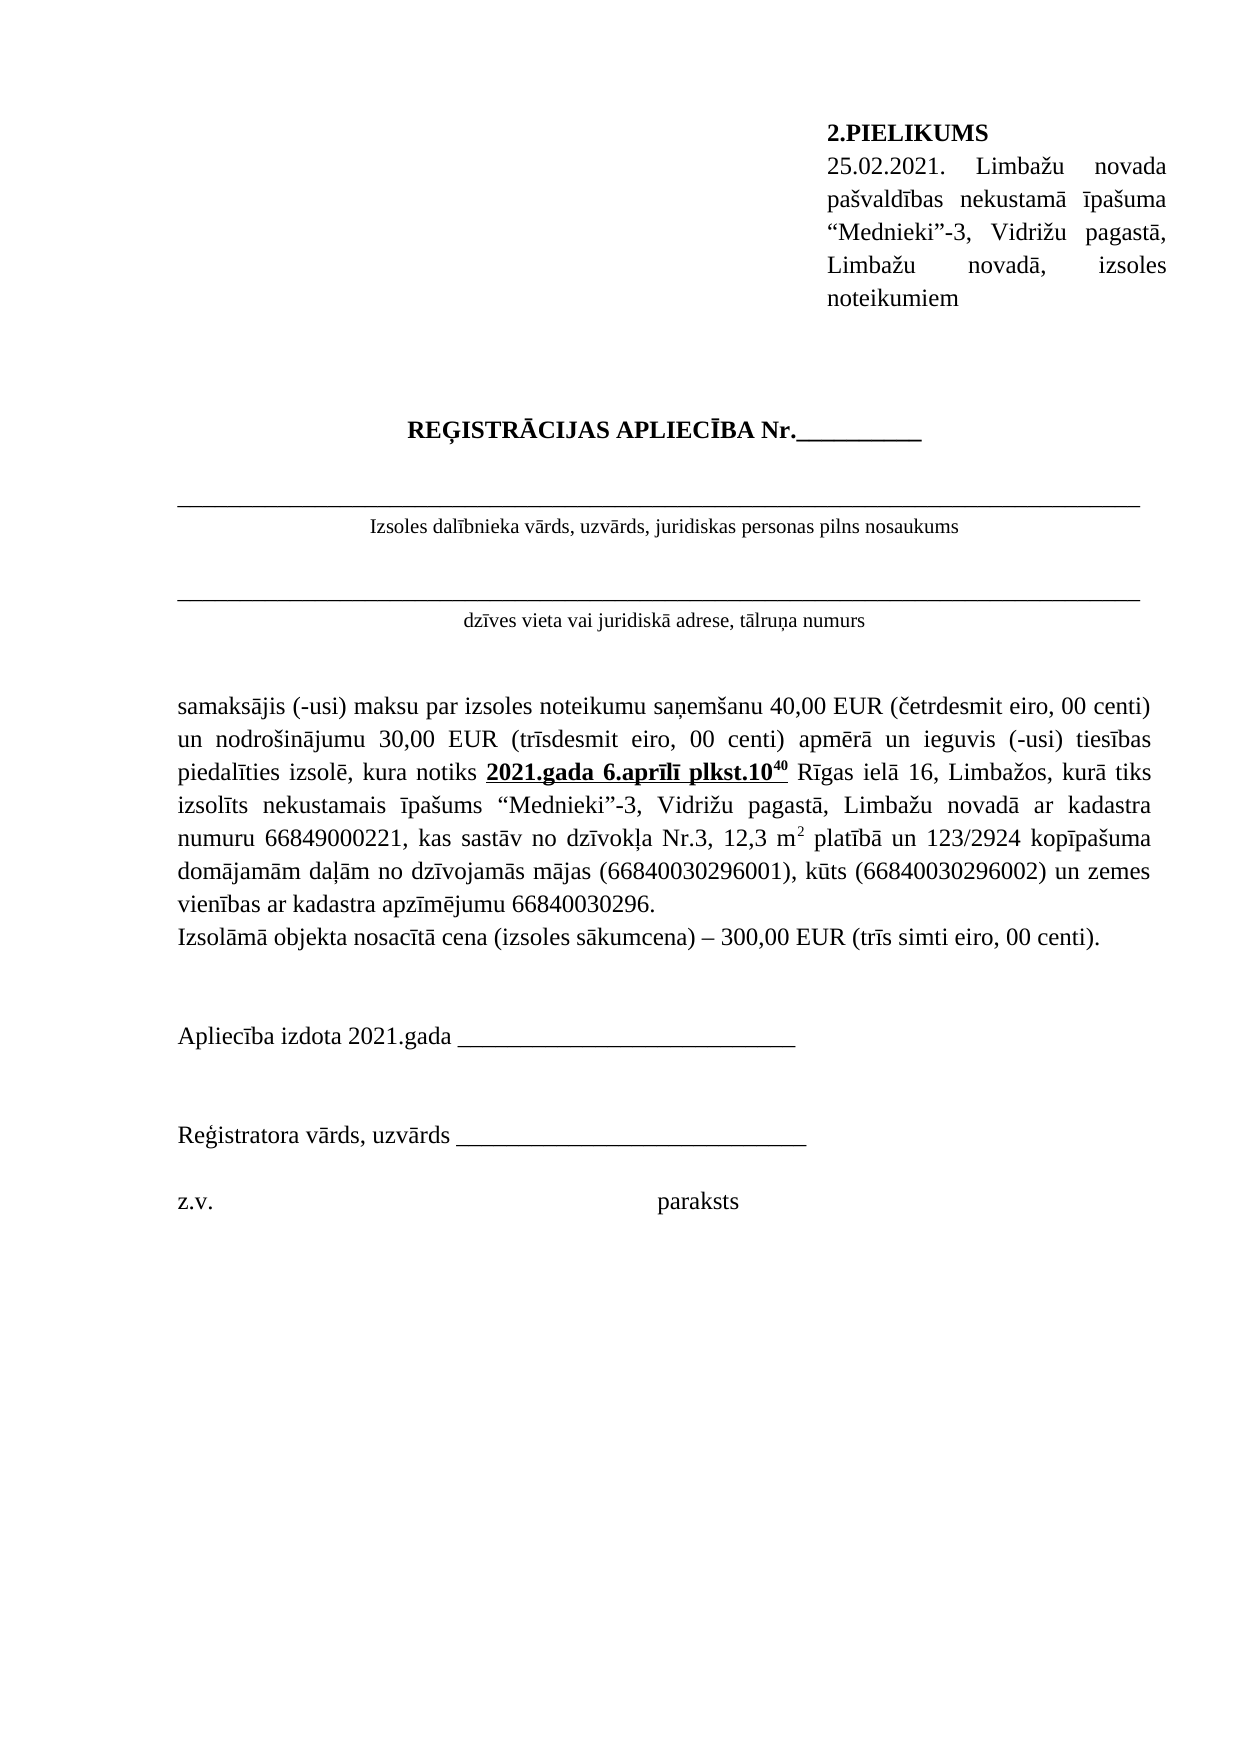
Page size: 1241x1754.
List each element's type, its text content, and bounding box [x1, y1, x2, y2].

text samaksājis (-usi) maksu par izsoles noteikumu saņemšanu 40,00 EUR (četrdesmit eiro, 00 centi) un nodrošinājumu 30,00 EUR (trīsdesmit eiro, 00 centi) apmērā un ieguvis (-usi) tiesības piedalīties izsolē, kura notiks 2021.gada 6.aprīlī plkst.1040 Rīgas ielā 16, Limbažos, kurā tiks izsolīts nekustamais īpašums “Mednieki”-3, Vidrižu pagastā, Limbažu novadā ar kadastra numuru 66849000221, kas sastāv no dzīvokļa Nr.3, 12,3 m2 platībā un 123/2924 kopīpašuma domājamām daļām no dzīvojamās mājas (66840030296001), kūts (66840030296002) un zemes vienības ar kadastra apzīmējumu 66840030296. [177, 691, 1152, 918]
text dzīves vieta vai juridiskā adrese, tālruņa numurs [177, 608, 1152, 632]
text _____________________________________________________________________________ [177, 481, 1152, 510]
text Reģistratora vārds, uzvārds ____________________________ [177, 1120, 1152, 1149]
text Izsolāmā objekta nosacītā cena (izsoles sākumcena) – 300,00 EUR (trīs simti eiro, 00 centi). [177, 922, 1152, 951]
text Apliecība izdota 2021.gada ___________________________ [177, 1021, 1152, 1050]
text REĢISTRĀCIJAS APLIECĪBA Nr.__________ [177, 415, 1152, 444]
text 2.pielikums [827, 118, 1152, 147]
text _____________________________________________________________________________ [177, 575, 1152, 604]
text Izsoles dalībnieka vārds, uzvārds, juridiskas personas pilns nosaukums [177, 514, 1152, 538]
text 25.02.2021. Limbažu novada pašvaldības nekustamā īpašuma “Mednieki”-3, Vidrižu pagastā, Limbažu novadā, izsoles noteikumiem [827, 151, 1166, 312]
text z.v. paraksts [177, 1186, 1152, 1215]
